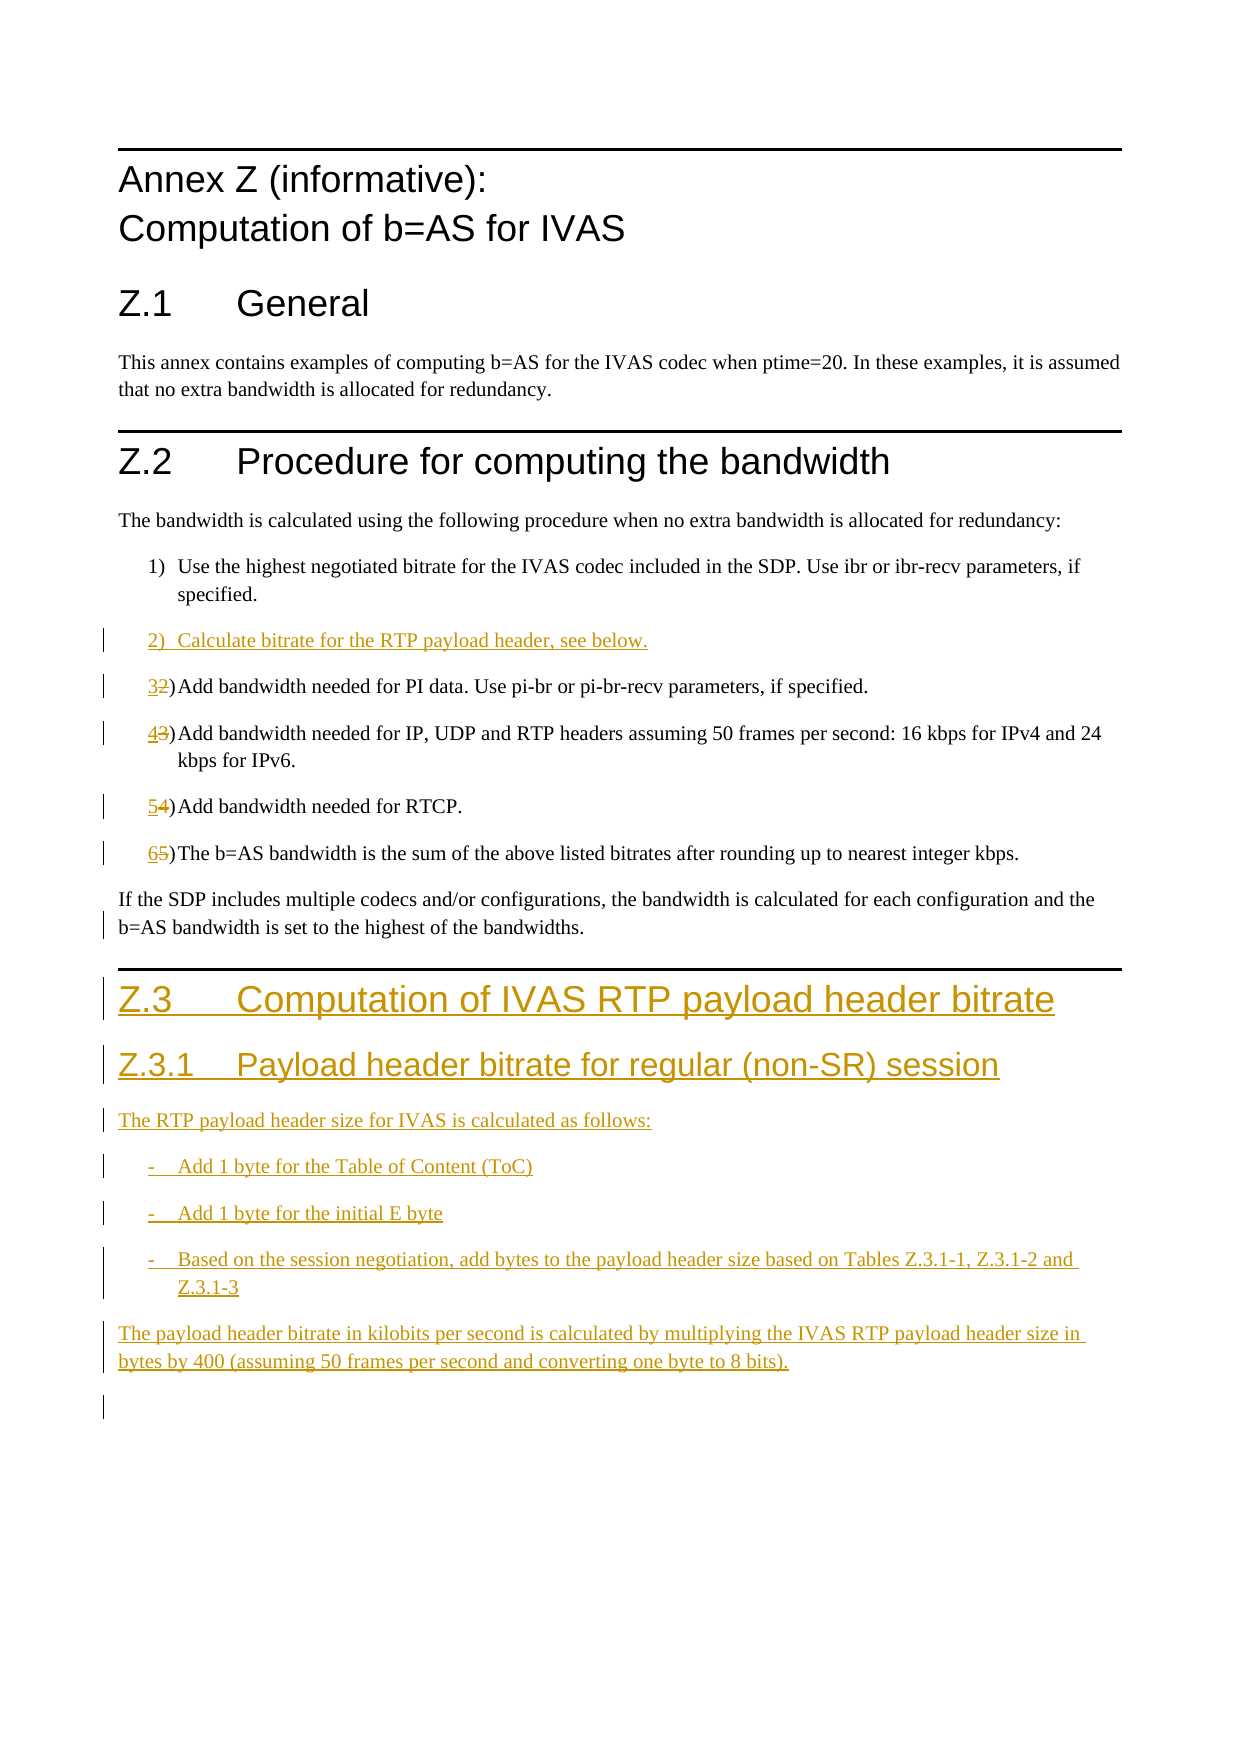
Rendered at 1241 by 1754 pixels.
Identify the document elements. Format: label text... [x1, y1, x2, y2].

subtitle Z.1 General [118, 272, 1122, 324]
text The bandwidth is calculated using the following procedure when no extra bandwidth is allocated for redundancy: [118, 507, 1122, 532]
text ) Add bandwidth needed for IP, UDP and RTP headers assuming 50 frames per second: 16 kbps for IPv4 and 24 kbps for IPv6. [148, 721, 1122, 772]
text If the SDP includes multiple codecs and/or configurations, the bandwidth is calculated for each configuration and the b=AS bandwidth is set to the highest of the bandwidths. [118, 887, 1122, 939]
subtitle Annex Z (informative): Computation of b=AS for IVAS [118, 151, 1122, 250]
text ) Add bandwidth needed for PI data. Use pi-br or pi-br-recv parameters, if specified. [148, 674, 1122, 698]
text ) Add bandwidth needed for RTCP. [148, 794, 1122, 818]
text 1) Use the highest negotiated bitrate for the IVAS codec included in the SDP. Use ibr or ibr-recv parameters, if specified. [148, 554, 1122, 606]
text This annex contains examples of computing b=AS for the IVAS codec when ptime=20. In these examples, it is assumed that no extra bandwidth is allocated for redundancy. [118, 349, 1122, 401]
text ) The b=AS bandwidth is the sum of the above listed bitrates after rounding up to nearest integer kbps. [148, 841, 1122, 865]
subtitle Z.2 Procedure for computing the bandwidth [118, 433, 1122, 482]
